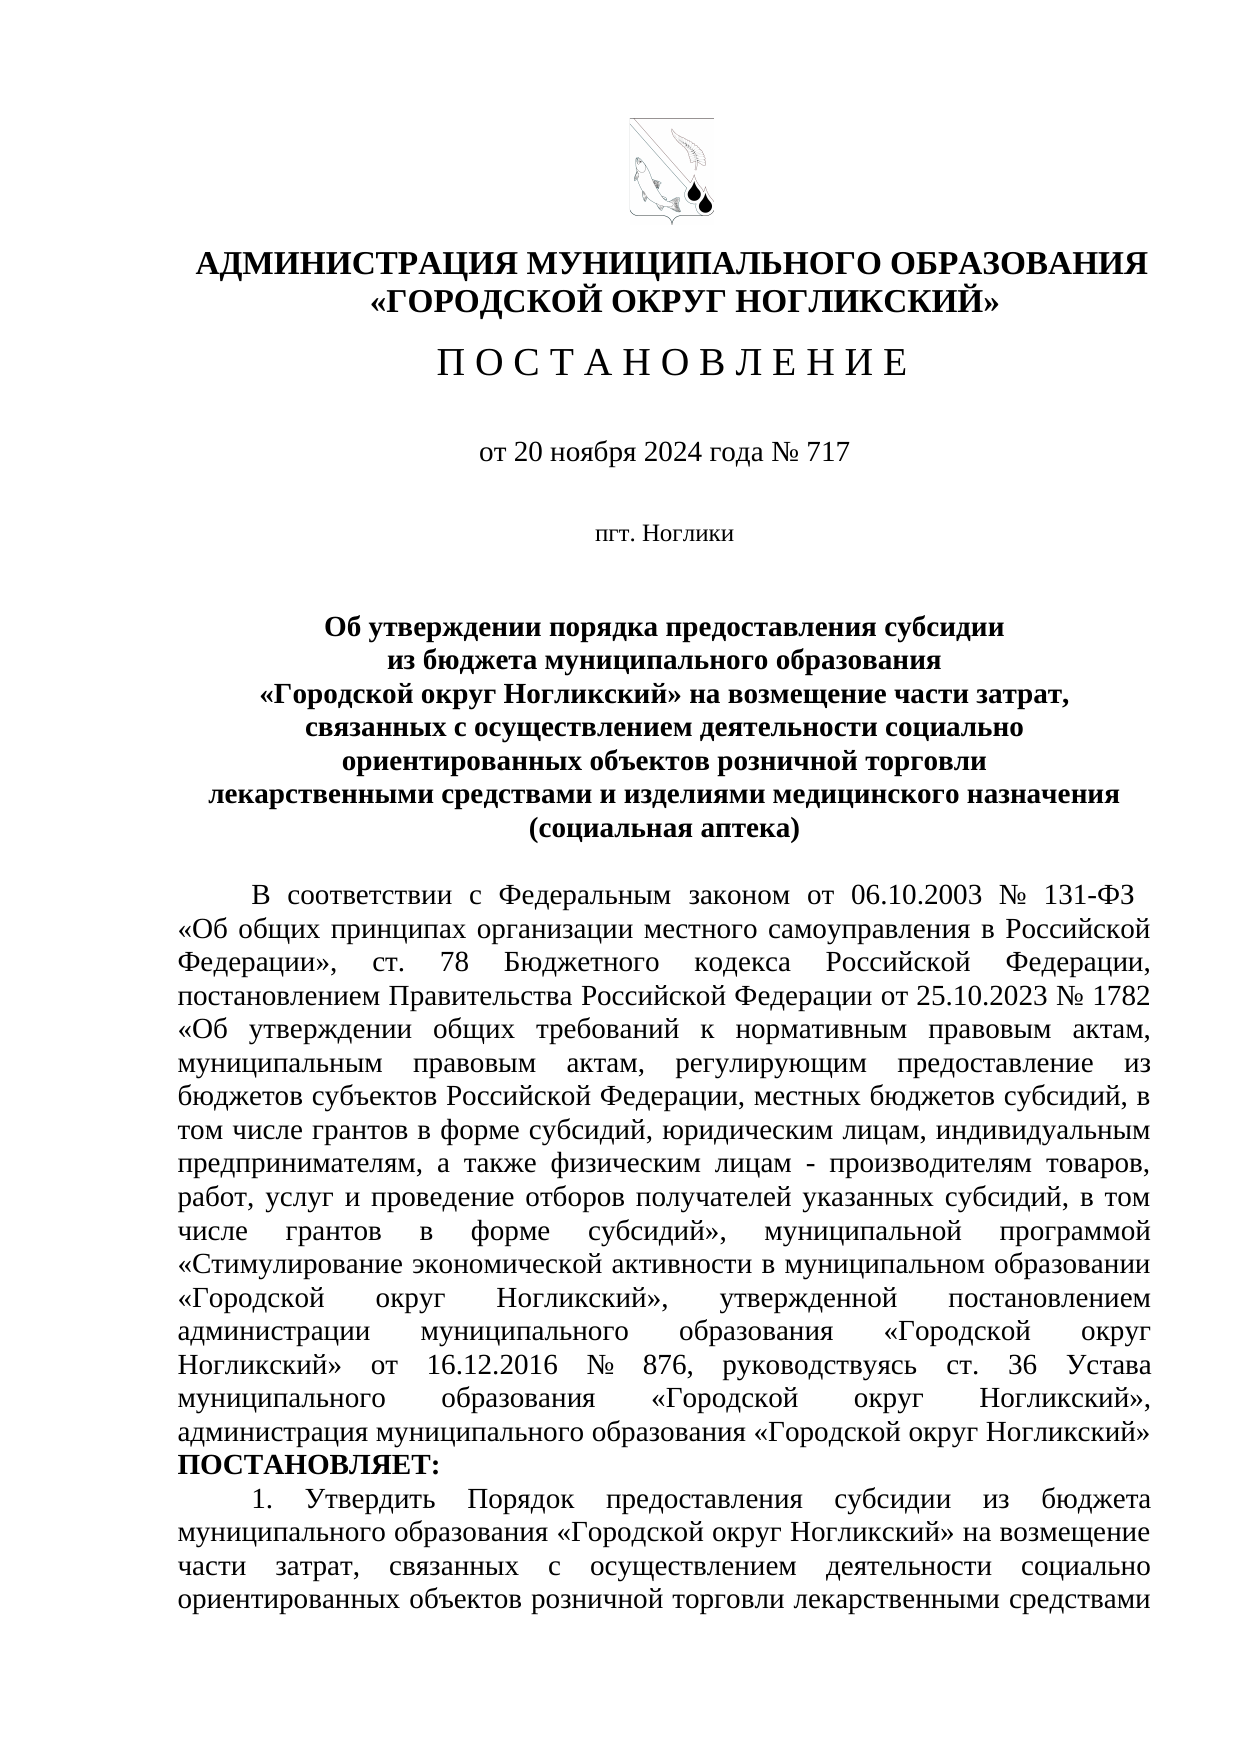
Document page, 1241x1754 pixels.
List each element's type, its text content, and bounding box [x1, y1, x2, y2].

text В соответствии с Федеральным законом от 06.10.2003 № 131-ФЗ «Об общих принципах организации местного самоуправления в Российской Федерации», ст. 78 Бюджетного кодекса Российской Федерации, постановлением Правительства Российской Федерации от 25.10.2023 № 1782 «Об утверждении общих требований к нормативным правовым актам, муниципальным правовым актам, регулирующим предоставление из бюджетов субъектов Российской Федерации, местных бюджетов субсидий, в том числе грантов в форме субсидий, юридическим лицам, индивидуальным предпринимателям, а также физическим лицам - производителям товаров, работ, услуг и проведение отборов получателей указанных субсидий, в том числе грантов в форме субсидий», муниципальной программой «Стимулирование экономической активности в муниципальном образовании «Городской округ Ногликский», утвержденной постановлением администрации муниципального образования «Городской округ Ногликский» от 16.12.2016 № 876, руководствуясь ст. 36 Устава муниципального образования «Городской округ Ногликский», администрация муниципального образования «Городской округ Ногликский» ПОСТАНОВЛЯЕТ: [177, 877, 1152, 1481]
text от № [177, 434, 1152, 468]
text Об утверждении порядка предоставления субсидии [177, 609, 1152, 642]
text связанных с осуществлением деятельности социально [177, 709, 1152, 743]
text (социальная аптека) [177, 810, 1152, 844]
text ориентированных объектов розничной торговли [177, 743, 1152, 777]
picture [629, 118, 714, 225]
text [177, 1481, 1152, 1615]
text из бюджета муниципального образования [177, 642, 1152, 676]
table_header АДМИНИСТРАЦИЯ МУНИЦИПАЛЬНОГО ОБРАЗОВАНИЯ «ГОРОДСКОЙ ОКРУГ НОГЛИКСКИЙ» П О С Т А Н О В Л Е Н И Е [177, 118, 1167, 384]
text пгт. Ноглики [177, 518, 1152, 546]
text «Городской округ Ногликский» на возмещение части затрат, [177, 676, 1152, 709]
text лекарственными средствами и изделиями медицинского назначения [177, 777, 1152, 810]
